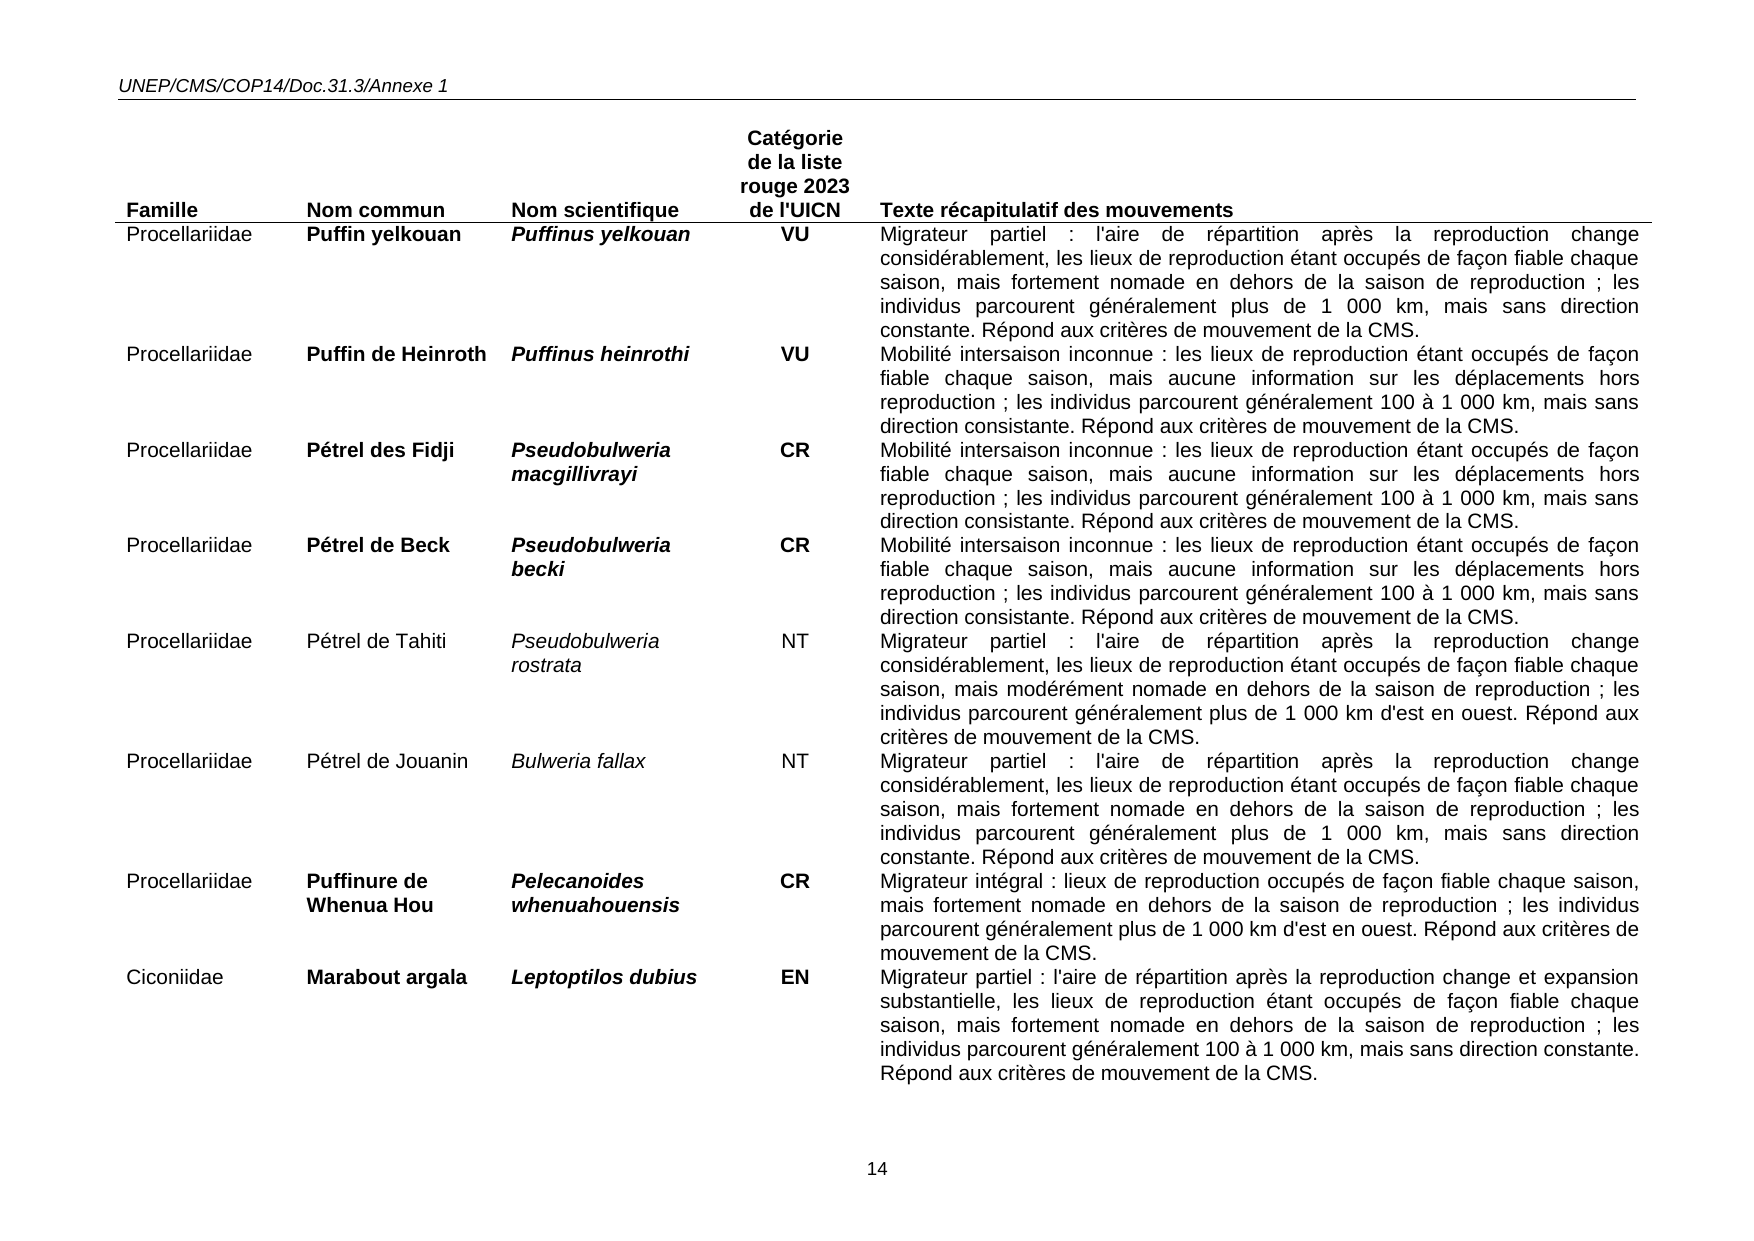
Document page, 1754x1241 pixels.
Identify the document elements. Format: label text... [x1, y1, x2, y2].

table_cell Pseudobulweria becki [500, 533, 721, 629]
table_cell Mobilité intersaison inconnue : les lieux de reproduction étant occupés de façon fiable chaque saison, mais aucune information sur les déplacements hors reproduction ; les individus parcourent généralement 100 à 1 000 km, mais sans direction consistante. Répond aux critères de mouvement de la CMS. [869, 342, 1652, 437]
table_cell Pseudobulweria macgillivrayi [500, 438, 721, 533]
table_cell CR [721, 533, 868, 629]
table_cell Pseudobulweria rostrata [500, 629, 721, 749]
table_header Nom scientifique [500, 126, 721, 222]
table_cell Procellariidae [115, 342, 295, 437]
table_cell Migrateur partiel : l'aire de répartition après la reproduction change et expansion substantielle, les lieux de reproduction étant occupés de façon fiable chaque saison, mais fortement nomade en dehors de la saison de reproduction ; les individus parcourent généralement 100 à 1 000 km, mais sans direction constante. Répond aux critères de mouvement de la CMS. [869, 965, 1652, 1084]
table_cell VU [721, 342, 868, 437]
table_header Texte récapitulatif des mouvements [869, 126, 1652, 222]
table_cell Bulweria fallax [500, 749, 721, 869]
table_cell Ciconiidae [115, 965, 295, 1084]
table_cell VU [721, 223, 868, 342]
table_cell Migrateur partiel : l'aire de répartition après la reproduction change considérablement, les lieux de reproduction étant occupés de façon fiable chaque saison, mais fortement nomade en dehors de la saison de reproduction ; les individus parcourent généralement plus de 1 000 km, mais sans direction constante. Répond aux critères de mouvement de la CMS. [869, 223, 1652, 342]
table_cell Pétrel de Jouanin [295, 749, 500, 869]
table_cell Leptoptilos dubius [500, 965, 721, 1084]
table_cell Pétrel des Fidji [295, 438, 500, 533]
table_cell CR [721, 869, 868, 964]
table_cell Pétrel de Beck [295, 533, 500, 629]
table_cell EN [721, 965, 868, 1084]
table_cell Procellariidae [115, 438, 295, 533]
table_header Famille [115, 126, 295, 222]
table_cell Migrateur partiel : l'aire de répartition après la reproduction change considérablement, les lieux de reproduction étant occupés de façon fiable chaque saison, mais fortement nomade en dehors de la saison de reproduction ; les individus parcourent généralement plus de 1 000 km, mais sans direction constante. Répond aux critères de mouvement de la CMS. [869, 749, 1652, 869]
table_cell NT [721, 749, 868, 869]
table_cell Puffin de Heinroth [295, 342, 500, 437]
table_cell Procellariidae [115, 749, 295, 869]
table_cell Puffinus heinrothi [500, 342, 721, 437]
table_cell Procellariidae [115, 223, 295, 342]
table_cell CR [721, 438, 868, 533]
table_cell Puffinus yelkouan [500, 223, 721, 342]
table_cell Marabout argala [295, 965, 500, 1084]
table_header Nom commun [295, 126, 500, 222]
table_cell Pelecanoides whenuahouensis [500, 869, 721, 964]
table_cell Migrateur intégral : lieux de reproduction occupés de façon fiable chaque saison, mais fortement nomade en dehors de la saison de reproduction ; les individus parcourent généralement plus de 1 000 km d'est en ouest. Répond aux critères de mouvement de la CMS. [869, 869, 1652, 964]
table_cell Puffinure de Whenua Hou [295, 869, 500, 964]
table_cell Puffin yelkouan [295, 223, 500, 342]
table_cell Procellariidae [115, 533, 295, 629]
table_cell Mobilité intersaison inconnue : les lieux de reproduction étant occupés de façon fiable chaque saison, mais aucune information sur les déplacements hors reproduction ; les individus parcourent généralement 100 à 1 000 km, mais sans direction consistante. Répond aux critères de mouvement de la CMS. [869, 533, 1652, 629]
table_cell Procellariidae [115, 629, 295, 749]
table_cell Procellariidae [115, 869, 295, 964]
table_cell Mobilité intersaison inconnue : les lieux de reproduction étant occupés de façon fiable chaque saison, mais aucune information sur les déplacements hors reproduction ; les individus parcourent généralement 100 à 1 000 km, mais sans direction consistante. Répond aux critères de mouvement de la CMS. [869, 438, 1652, 533]
table_cell Migrateur partiel : l'aire de répartition après la reproduction change considérablement, les lieux de reproduction étant occupés de façon fiable chaque saison, mais modérément nomade en dehors de la saison de reproduction ; les individus parcourent généralement plus de 1 000 km d'est en ouest. Répond aux critères de mouvement de la CMS. [869, 629, 1652, 749]
table_cell Pétrel de Tahiti [295, 629, 500, 749]
table_cell NT [721, 629, 868, 749]
table_header Catégorie de la liste rouge 2023 de l'UICN [721, 126, 868, 222]
